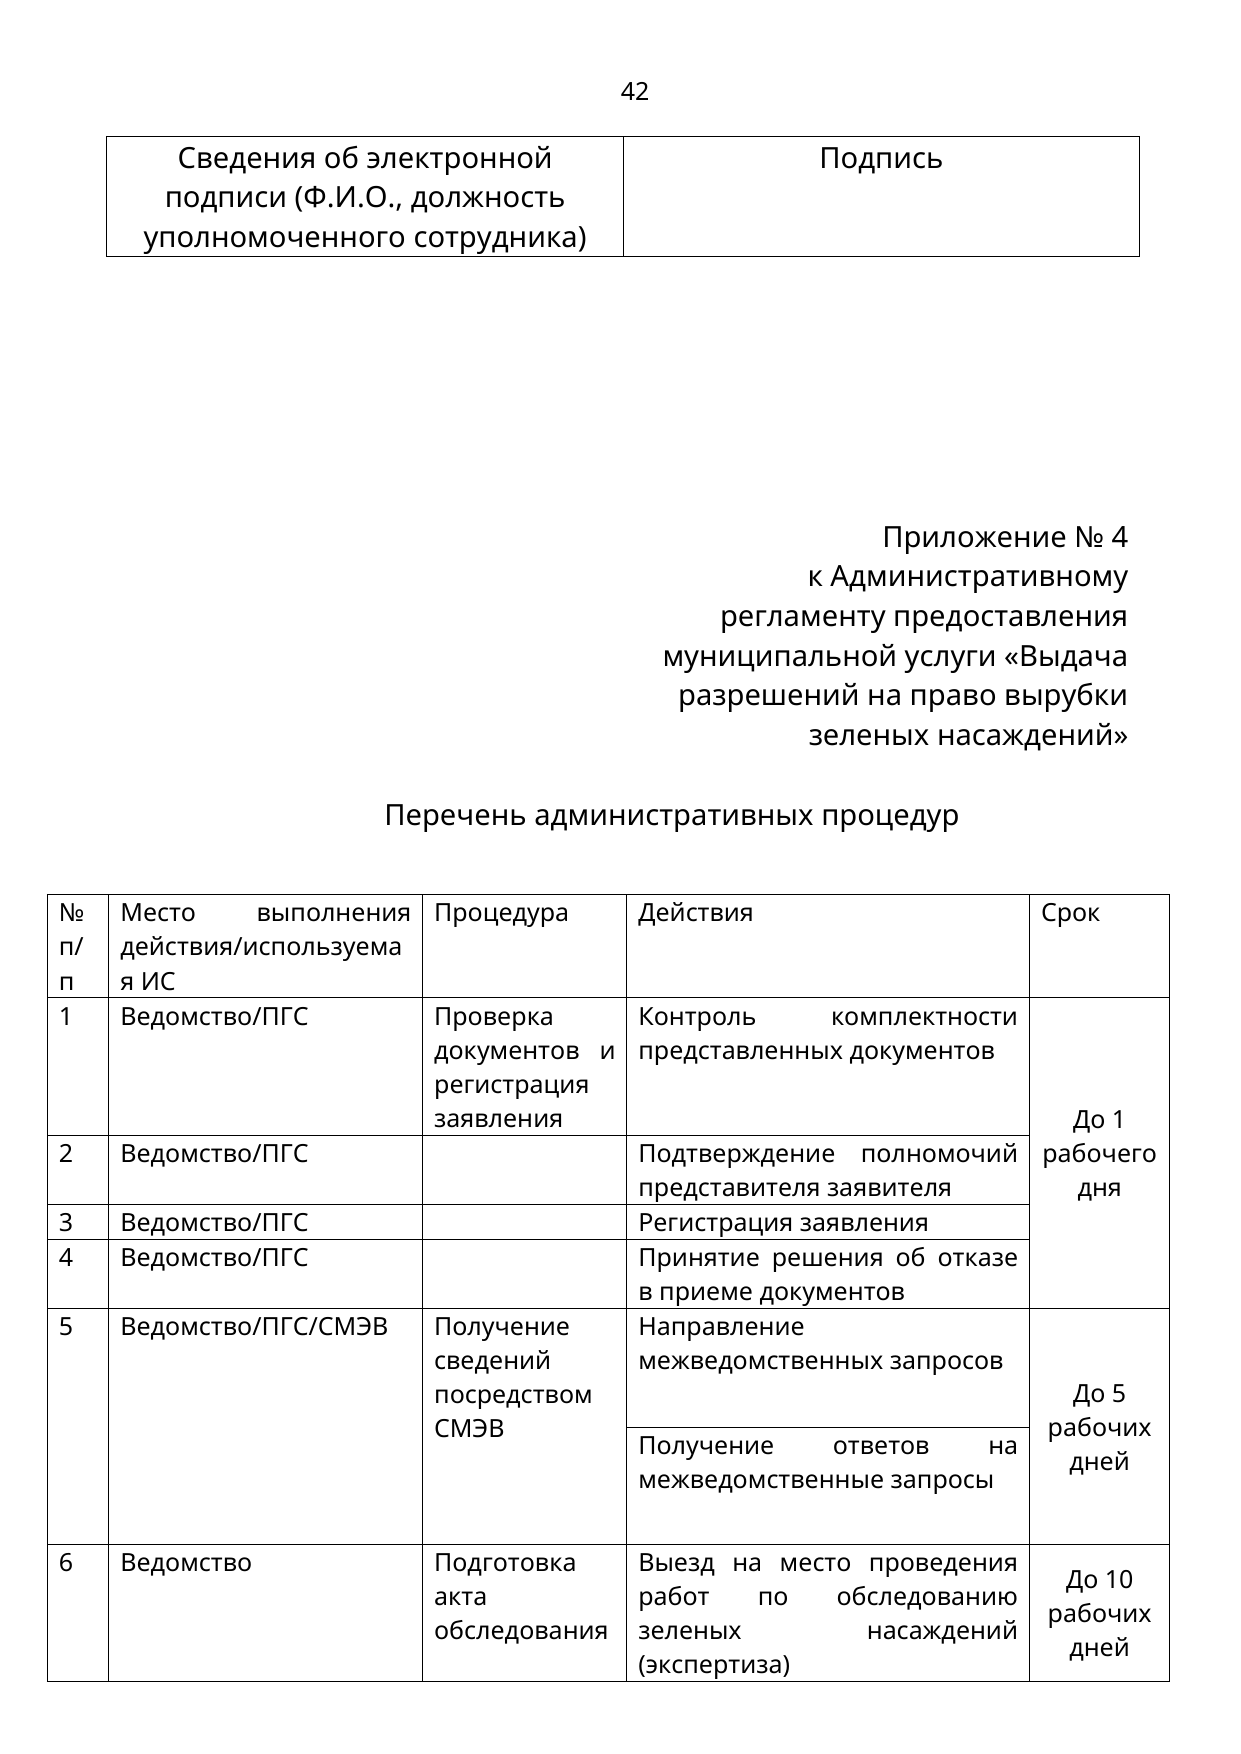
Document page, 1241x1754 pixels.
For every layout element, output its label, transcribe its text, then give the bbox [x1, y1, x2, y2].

table_cell Подтверждение полномочий представителя заявителя [627, 1136, 1029, 1204]
table_cell Ведомство/ПГС [109, 998, 422, 1134]
table_cell Контроль комплектности представленных документов [627, 998, 1029, 1134]
table_cell До 1 рабочего дня [1030, 998, 1169, 1308]
table_cell До 10 рабочих дней [1030, 1545, 1169, 1681]
table_cell [423, 1205, 626, 1239]
table_header Приложение № 4 к Административному регламенту предоставления муниципальной услуги «Выдача разрешений на право вырубки зеленых насаждений» [609, 516, 1139, 794]
table_cell 3 [48, 1205, 108, 1239]
table_cell 2 [48, 1136, 108, 1204]
table_cell Ведомство/ПГС [109, 1136, 422, 1204]
table_header Процедура [423, 895, 626, 997]
table_cell [423, 1136, 626, 1204]
table_cell 5 [48, 1309, 108, 1544]
table_cell Ведомство/ПГС [109, 1205, 422, 1239]
table_header Сведения об электронной подписи (Ф.И.О., должность уполномоченного сотрудника) [107, 137, 623, 256]
table_cell 6 [48, 1545, 108, 1681]
table_cell Подготовка акта обследования [423, 1545, 626, 1681]
table_cell 4 [48, 1240, 108, 1308]
text Перечень административных процедур [118, 794, 1152, 833]
table_cell До 5 рабочих дней [1030, 1309, 1169, 1544]
table_header Место выполнения действия/используемая ИС [109, 895, 422, 997]
table_cell Принятие решения об отказе в приеме документов [627, 1240, 1029, 1308]
table_header Подпись [624, 137, 1139, 256]
table_cell Выезд на место проведения работ по обследованию зеленых насаждений (экспертиза) [627, 1545, 1029, 1681]
table_cell Ведомство/ПГС/СМЭВ [109, 1309, 422, 1544]
table_header № п/п [48, 895, 108, 997]
table_cell Получение ответов на межведомственные запросы [627, 1428, 1029, 1544]
table_cell Регистрация заявления [627, 1205, 1029, 1239]
table_cell Ведомство/ПГС [109, 1240, 422, 1308]
table_cell Проверка документов и регистрация заявления [423, 998, 626, 1134]
table_header Действия [627, 895, 1029, 997]
table_cell 1 [48, 998, 108, 1134]
table_cell Ведомство [109, 1545, 422, 1681]
table_cell Направление межведомственных запросов [627, 1309, 1029, 1427]
table_cell Получение сведений посредством СМЭВ [423, 1309, 626, 1544]
table_cell [423, 1240, 626, 1308]
table_header Срок [1030, 895, 1169, 997]
